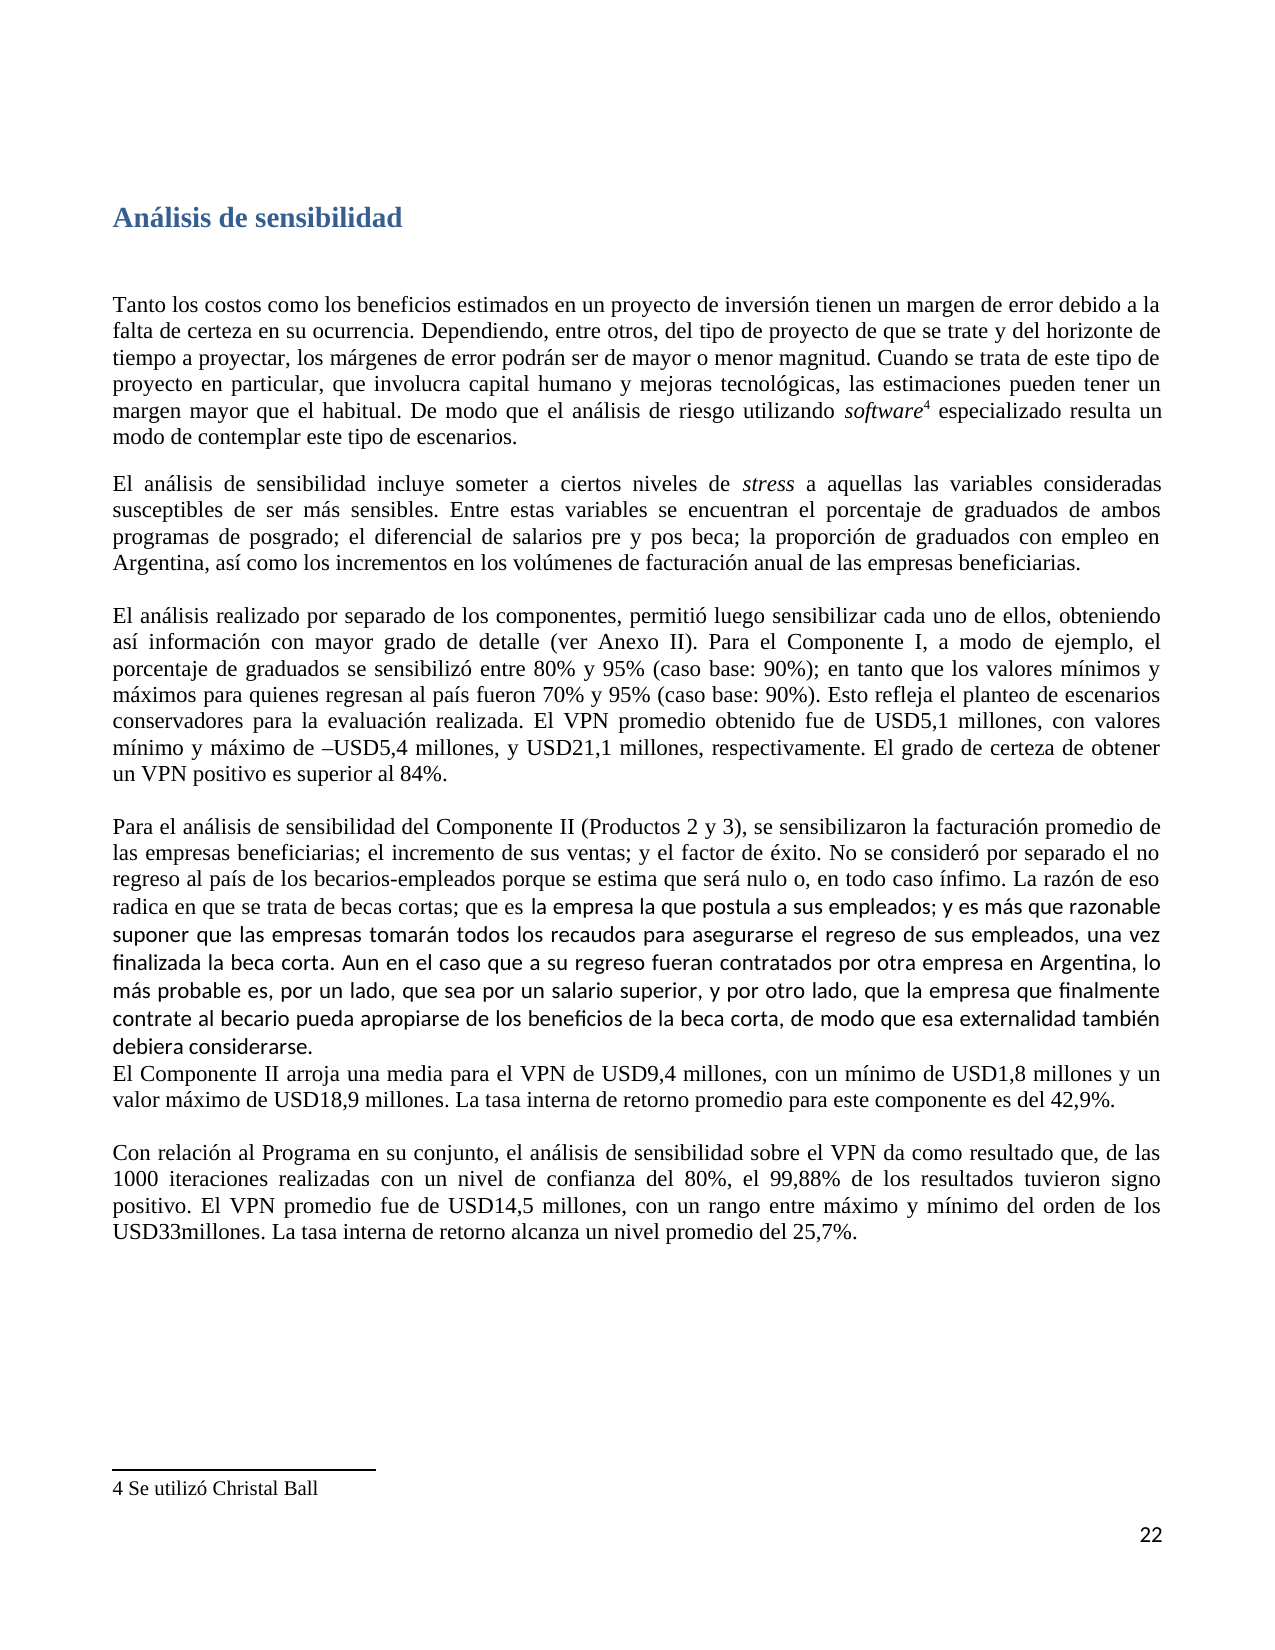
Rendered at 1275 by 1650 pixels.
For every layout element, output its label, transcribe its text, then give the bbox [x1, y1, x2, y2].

text Tanto los costos como los beneficios estimados en un proyecto de inversión tienen un margen de error debido a la falta de certeza en su ocurrencia. Dependiendo, entre otros, del tipo de proyecto de que se trate y del horizonte de tiempo a proyectar, los márgenes de error podrán ser de mayor o menor magnitud. Cuando se trata de este tipo de proyecto en particular, que involucra capital humano y mejoras tecnológicas, las estimaciones pueden tener un margen mayor que el habitual. De modo que el análisis de riesgo utilizando software especializado resulta un modo de contemplar este tipo de escenarios. [112, 291, 1162, 449]
subtitle Análisis de sensibilidad [112, 200, 1162, 233]
text El análisis de sensibilidad incluye someter a ciertos niveles de stress a aquellas las variables consideradas susceptibles de ser más sensibles. Entre estas variables se encuentran el porcentaje de graduados de ambos programas de posgrado; el diferencial de salarios pre y pos beca; la proporción de graduados con empleo en Argentina, así como los incrementos en los volúmenes de facturación anual de las empresas beneficiarias. [112, 470, 1162, 576]
text Para el análisis de sensibilidad del Componente II (Productos 2 y 3), se sensibilizaron la facturación promedio de las empresas beneficiarias; el incremento de sus ventas; y el factor de éxito. No se consideró por separado el no regreso al país de los becarios-empleados porque se estima que será nulo o, en todo caso ínfimo. La razón de eso radica en que se trata de becas cortas; que es la empresa la que postula a sus empleados; y es más que razonable suponer que las empresas tomarán todos los recaudos para asegurarse el regreso de sus empleados, una vez finalizada la beca corta. Aun en el caso que a su regreso fueran contratados por otra empresa en Argentina, lo más probable es, por un lado, que sea por un salario superior, y por otro lado, que la empresa que finalmente contrate al becario pueda apropiarse de los beneficios de la beca corta, de modo que esa externalidad también debiera considerarse. [112, 813, 1162, 1060]
text Con relación al Programa en su conjunto, el análisis de sensibilidad sobre el VPN da como resultado que, de las 1000 iteraciones realizadas con un nivel de confianza del 80%, el 99,88% de los resultados tuvieron signo positivo. El VPN promedio fue de USD14,5 millones, con un rango entre máximo y mínimo del orden de los USD33millones. La tasa interna de retorno alcanza un nivel promedio del 25,7%. [112, 1139, 1162, 1244]
text El Componente II arroja una media para el VPN de USD9,4 millones, con un mínimo de USD1,8 millones y un valor máximo de USD18,9 millones. La tasa interna de retorno promedio para este componente es del 42,9%. [112, 1060, 1162, 1113]
text El análisis realizado por separado de los componentes, permitió luego sensibilizar cada uno de ellos, obteniendo así información con mayor grado de detalle (ver Anexo II). Para el Componente I, a modo de ejemplo, el porcentaje de graduados se sensibilizó entre 80% y 95% (caso base: 90%); en tanto que los valores mínimos y máximos para quienes regresan al país fueron 70% y 95% (caso base: 90%). Esto refleja el planteo de escenarios conservadores para la evaluación realizada. El VPN promedio obtenido fue de USD5,1 millones, con valores mínimo y máximo de –USD5,4 millones, y USD21,1 millones, respectivamente. El grado de certeza de obtener un VPN positivo es superior al 84%. [112, 602, 1162, 786]
